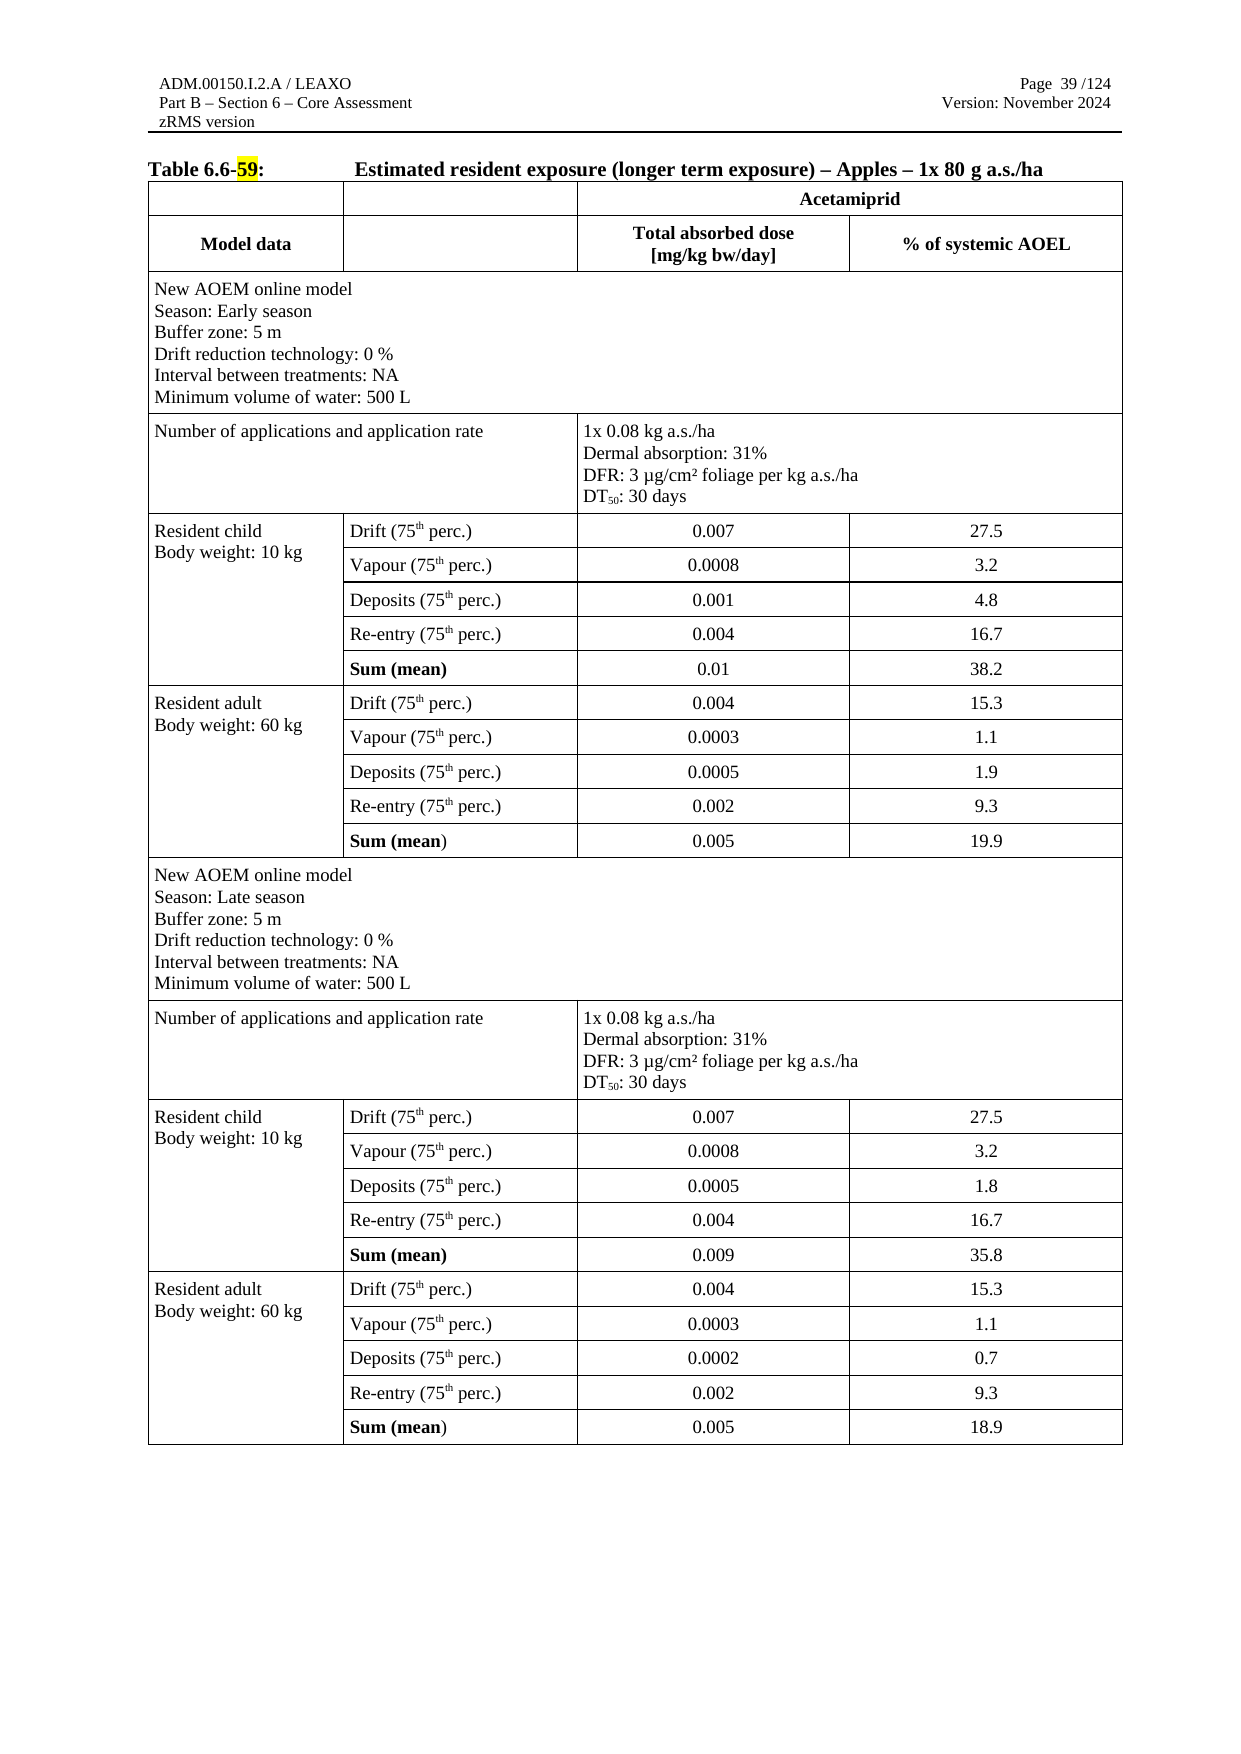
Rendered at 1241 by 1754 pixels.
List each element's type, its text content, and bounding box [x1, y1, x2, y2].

table_cell Resident child Body weight: 10 kg [149, 1100, 343, 1271]
table_cell 0.001 [578, 583, 849, 616]
table_cell Deposits (75th perc.) [344, 1169, 577, 1202]
table_cell Deposits (75th perc.) [344, 755, 577, 788]
table_cell Resident child Body weight: 10 kg [149, 514, 343, 685]
table_cell 0.0008 [578, 1134, 849, 1168]
table_cell 0.002 [578, 789, 849, 823]
table_cell 0.009 [578, 1238, 849, 1271]
table_cell Number of applications and application rate [149, 414, 577, 512]
table_cell 1.8 [850, 1169, 1122, 1202]
table_cell Drift (75th perc.) [344, 514, 577, 547]
table_cell 0.005 [578, 1410, 849, 1443]
table_cell 1.9 [850, 755, 1122, 788]
table_cell 0.005 [578, 824, 849, 857]
table_cell 0.0008 [578, 548, 849, 581]
table_cell Sum (mean) [344, 1238, 577, 1271]
table_cell 15.3 [850, 1272, 1122, 1306]
text Table 6.6-59: Estimated resident exposure (longer term exposure) – Apples – 1x 80 g a.s./ha [258, 156, 1122, 181]
table_cell 0.007 [578, 514, 849, 547]
table_cell 0.004 [578, 617, 849, 650]
table_cell Model data [149, 216, 343, 271]
table_cell Vapour (75th perc.) [344, 720, 577, 754]
table_cell 1x 0.08 kg a.s./ha Dermal absorption: 31% DFR: 3 µg/cm² foliage per kg a.s./ha DT50: 30 days [578, 414, 1122, 512]
table_cell Vapour (75th perc.) [344, 1307, 577, 1340]
table_cell Sum (mean) [344, 651, 577, 685]
table_cell 27.5 [850, 1100, 1122, 1133]
table_cell 0.0003 [578, 720, 849, 754]
table_cell 0.0005 [578, 755, 849, 788]
table_cell Drift (75th perc.) [344, 1100, 577, 1133]
table_cell Re-entry (75th perc.) [344, 1376, 577, 1409]
table_cell 19.9 [850, 824, 1122, 857]
table_cell 3.2 [850, 548, 1122, 581]
table_cell Sum (mean) [344, 1410, 577, 1443]
table_cell 0.7 [850, 1341, 1122, 1374]
table_cell 9.3 [850, 1376, 1122, 1409]
table_cell 3.2 [850, 1134, 1122, 1168]
table_cell Resident adult Body weight: 60 kg [149, 686, 343, 857]
table_cell 0.007 [578, 1100, 849, 1133]
table_cell 0.01 [578, 651, 849, 685]
table_cell Re-entry (75th perc.) [344, 1203, 577, 1237]
table_header Acetamiprid [578, 182, 1122, 215]
table_cell 1.1 [850, 720, 1122, 754]
table_cell 0.0002 [578, 1341, 849, 1374]
table_header [149, 182, 343, 215]
table_cell Re-entry (75th perc.) [344, 617, 577, 650]
table_cell Drift (75th perc.) [344, 686, 577, 719]
table_cell 16.7 [850, 1203, 1122, 1237]
table_cell 0.0003 [578, 1307, 849, 1340]
table_header [344, 182, 577, 215]
table_cell 1.1 [850, 1307, 1122, 1340]
table_cell 16.7 [850, 617, 1122, 650]
table_cell 0.004 [578, 686, 849, 719]
table_cell 27.5 [850, 514, 1122, 547]
table_cell 0.0005 [578, 1169, 849, 1202]
table_cell % of systemic AOEL [850, 216, 1122, 271]
table_cell 4.8 [850, 583, 1122, 616]
table_cell 0.004 [578, 1203, 849, 1237]
table_cell Vapour (75th perc.) [344, 548, 577, 581]
table_cell 9.3 [850, 789, 1122, 823]
table_cell Deposits (75th perc.) [344, 583, 577, 616]
table_cell [344, 216, 577, 271]
table_cell 0.004 [578, 1272, 849, 1306]
table_cell Vapour (75th perc.) [344, 1134, 577, 1168]
table_cell 38.2 [850, 651, 1122, 685]
table_cell Sum (mean) [344, 824, 577, 857]
table_cell Number of applications and application rate [149, 1001, 577, 1099]
table_cell 1x 0.08 kg a.s./ha Dermal absorption: 31% DFR: 3 µg/cm² foliage per kg a.s./ha DT50: 30 days [578, 1001, 1122, 1099]
table_cell Resident adult Body weight: 60 kg [149, 1272, 343, 1443]
table_cell New AOEM online model Season: Early season Buffer zone: 5 m Drift reduction technology: 0 % Interval between treatments: NA Minimum volume of water: 500 L [149, 272, 1122, 413]
table_cell Re-entry (75th perc.) [344, 789, 577, 823]
table_cell Total absorbed dose [mg/kg bw/day] [578, 216, 849, 271]
table_cell Deposits (75th perc.) [344, 1341, 577, 1374]
table_cell 18.9 [850, 1410, 1122, 1443]
table_cell 15.3 [850, 686, 1122, 719]
table_cell 35.8 [850, 1238, 1122, 1271]
table_cell 0.002 [578, 1376, 849, 1409]
table_cell New AOEM online model Season: Late season Buffer zone: 5 m Drift reduction technology: 0 % Interval between treatments: NA Minimum volume of water: 500 L [149, 858, 1122, 999]
table_cell Drift (75th perc.) [344, 1272, 577, 1306]
